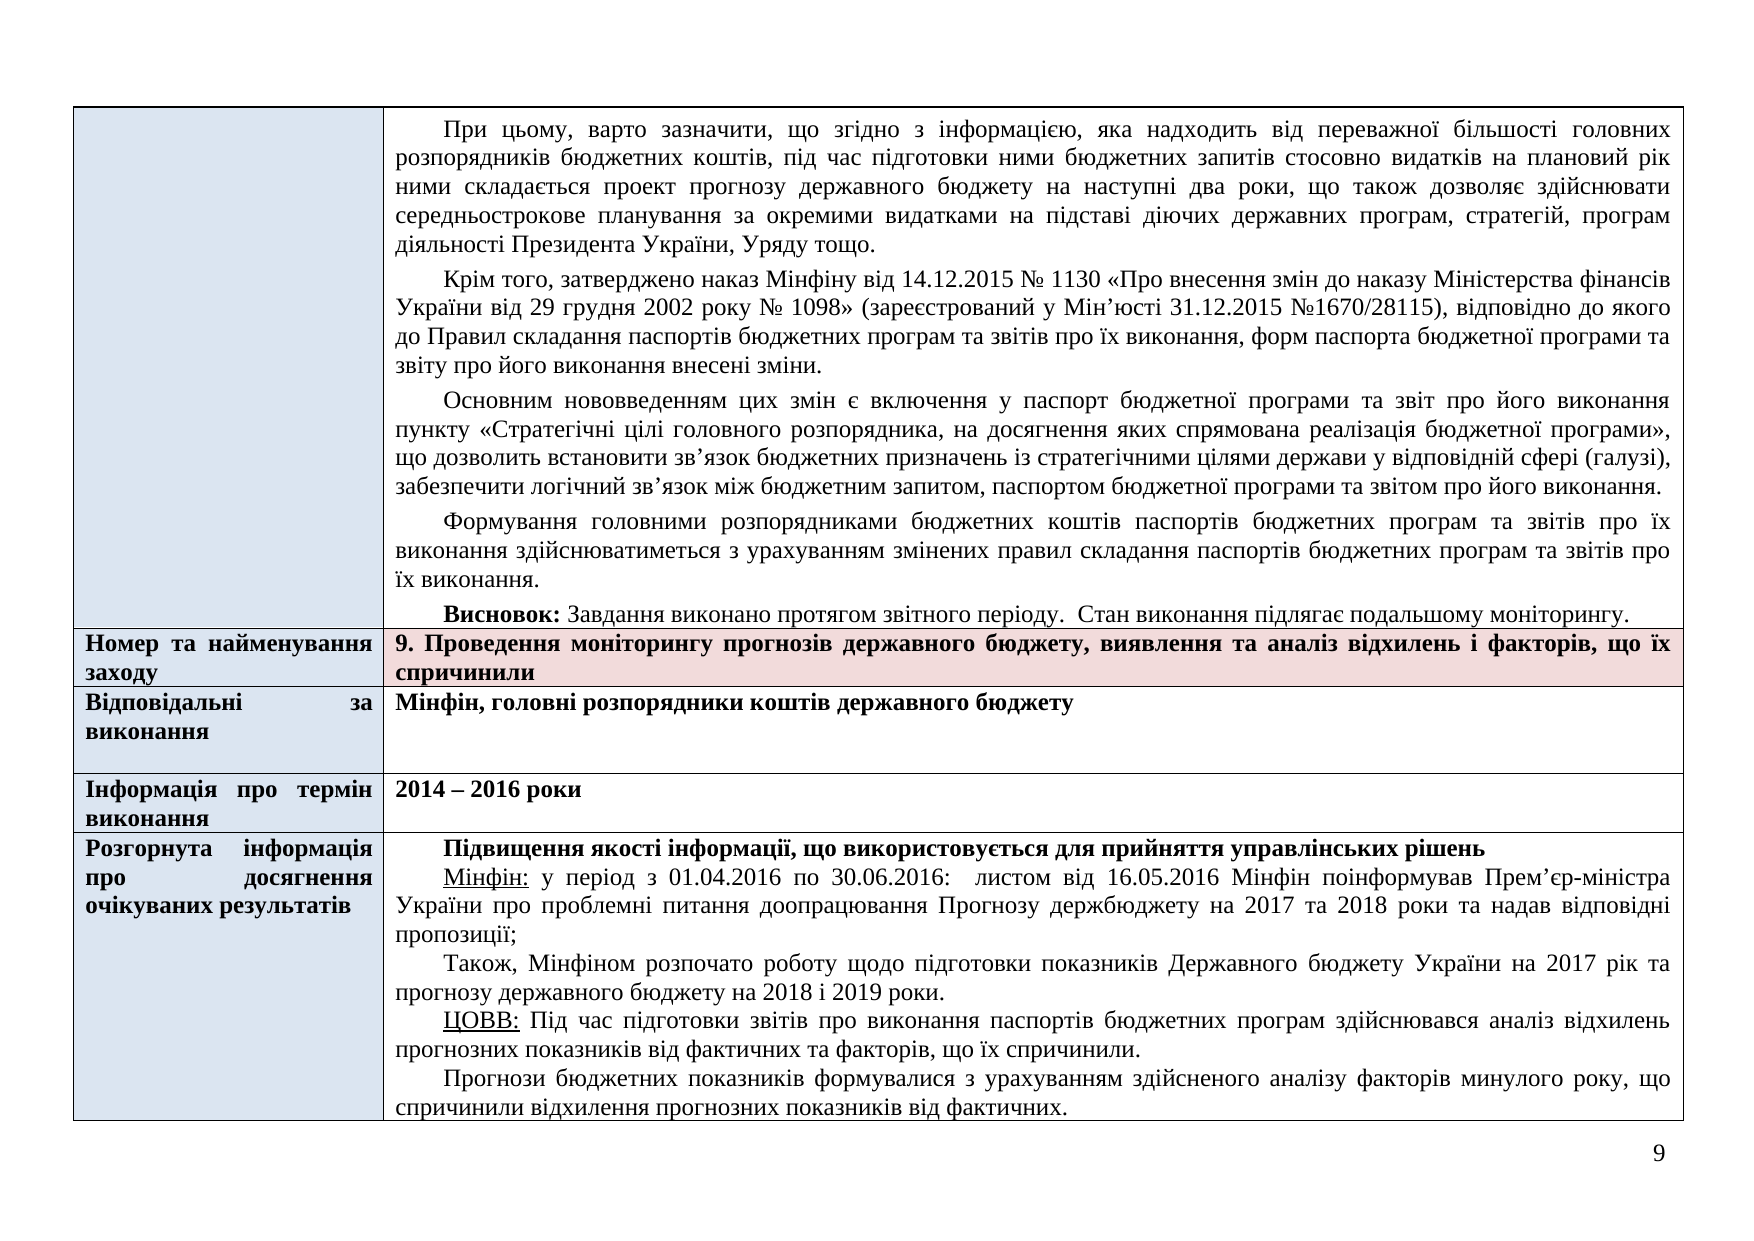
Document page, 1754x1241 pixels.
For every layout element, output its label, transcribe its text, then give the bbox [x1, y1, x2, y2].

table_cell Номер та найменування заходу [74, 629, 383, 686]
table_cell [74, 833, 383, 1120]
table_cell 2014 – 2016 роки [384, 774, 1683, 832]
table_cell Відповідальні за виконання [74, 687, 383, 773]
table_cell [74, 108, 383, 627]
table_cell Інформація про термін виконання [74, 774, 383, 832]
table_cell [384, 108, 1683, 627]
table_cell 9. Проведення моніторингу прогнозів державного бюджету, виявлення та аналіз відхилень і факторів, що їх спричинили [384, 629, 1683, 686]
table_cell Мінфін, головні розпорядники коштів державного бюджету [384, 687, 1683, 773]
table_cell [384, 833, 1683, 1120]
